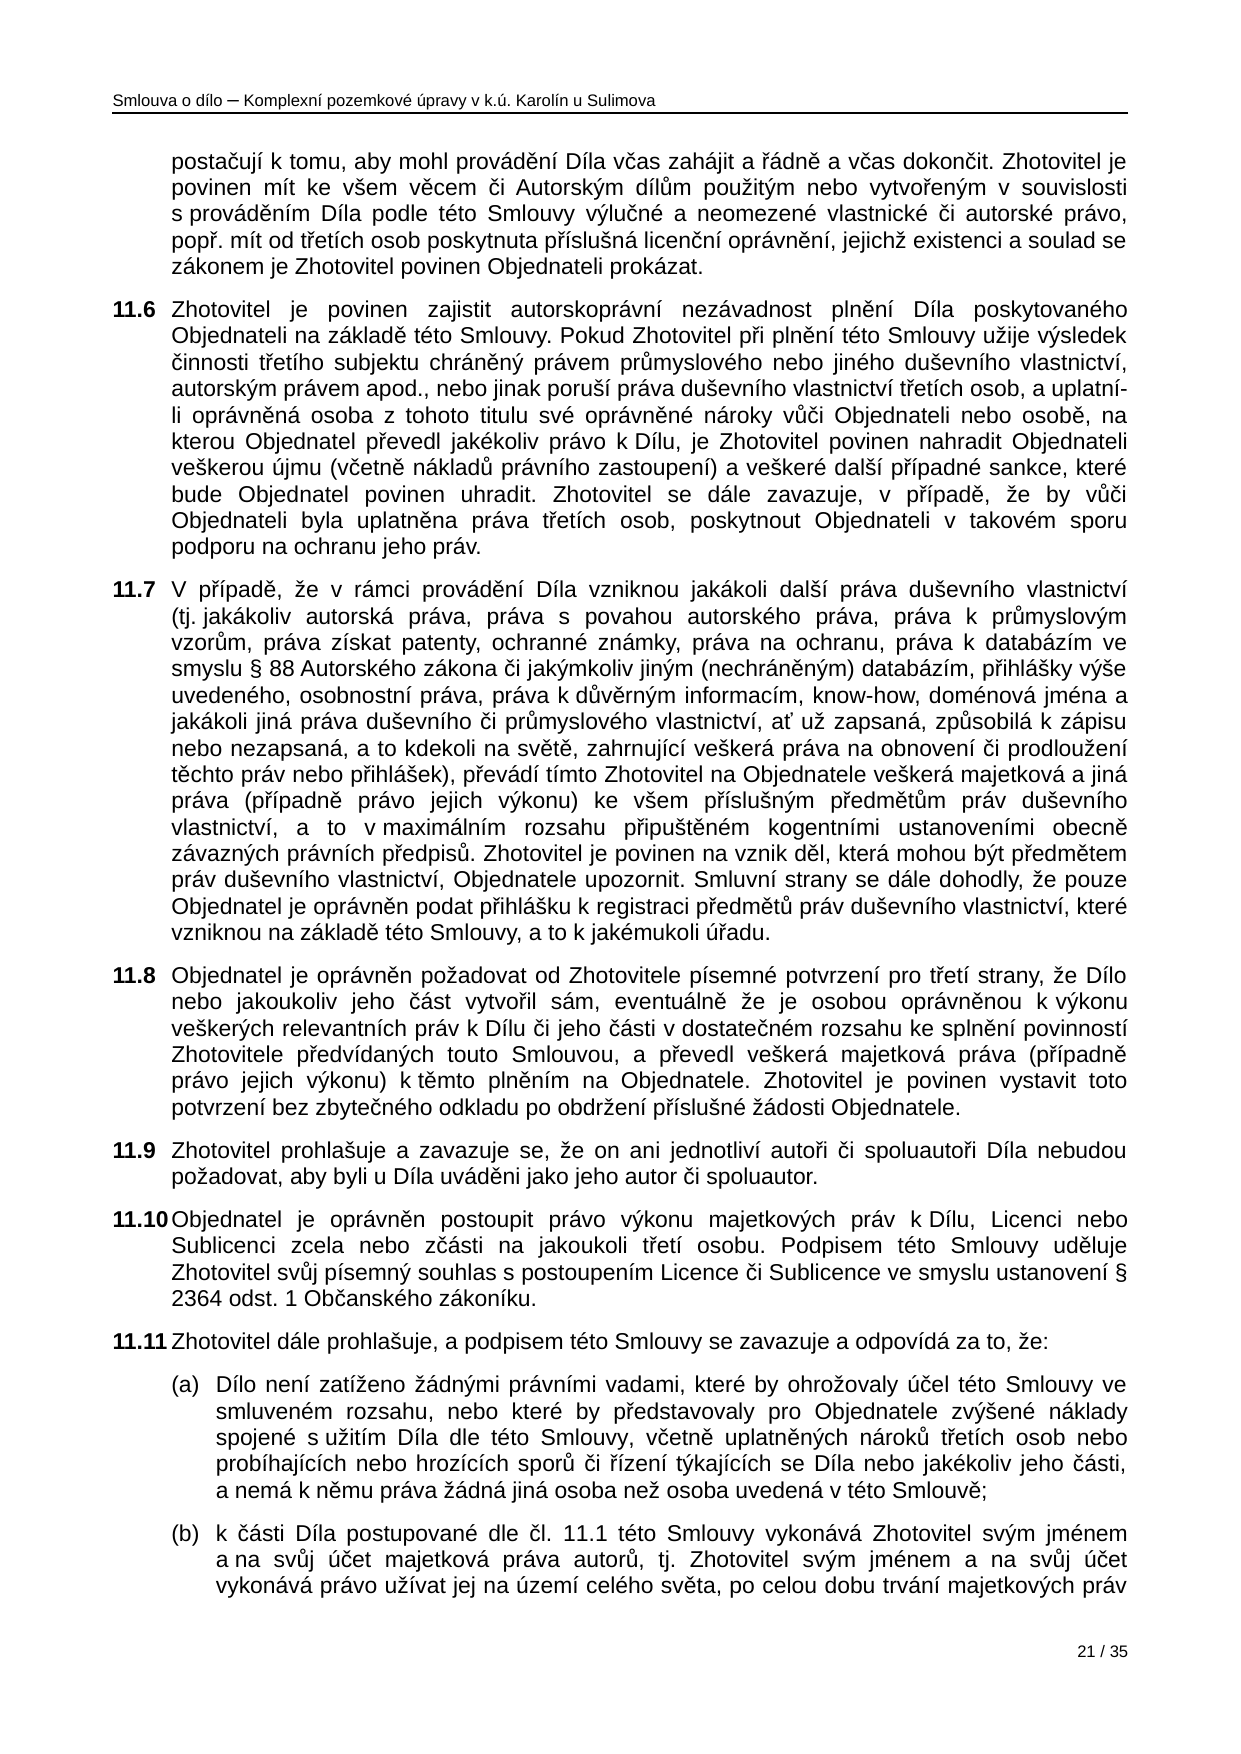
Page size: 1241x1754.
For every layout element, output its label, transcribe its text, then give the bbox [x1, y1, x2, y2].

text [112, 148, 1128, 279]
text V případě, že v rámci provádění Díla vzniknou jakákoli další práva duševního vlastnictví (tj. jakákoliv autorská práva, práva s povahou autorského práva, práva k průmyslovým vzorům, práva získat patenty, ochranné známky, práva na ochranu, práva k databázím ve smyslu § 88 Autorského zákona či jakýmkoliv jiným (nechráněným) databázím, přihlášky výše uvedeného, osobnostní práva, práva k důvěrným informacím, know-how, doménová jména a jakákoli jiná práva duševního či průmyslového vlastnictví, ať už zapsaná, způsobilá k zápisu nebo nezapsaná, a to kdekoli na světě, zahrnující veškerá práva na obnovení či prodloužení těchto práv nebo přihlášek), převádí tímto Zhotovitel na Objednatele veškerá majetková a jiná práva (případně právo jejich výkonu) ke všem příslušným předmětům práv duševního vlastnictví, a to v maximálním rozsahu připuštěném kogentními ustanoveními obecně závazných právních předpisů. Zhotovitel je povinen na vznik děl, která mohou být předmětem práv duševního vlastnictví, Objednatele upozornit. Smluvní strany se dále dohodly, že pouze Objednatel je oprávněn podat přihlášku k registraci předmětů práv duševního vlastnictví, které vzniknou na základě této Smlouvy, a to k jakémukoli úřadu. [112, 576, 1128, 945]
text Zhotovitel je povinen zajistit autorskoprávní nezávadnost plnění Díla poskytovaného Objednateli na základě této Smlouvy. Pokud Zhotovitel při plnění této Smlouvy užije výsledek činnosti třetího subjektu chráněný právem průmyslového nebo jiného duševního vlastnictví, autorským právem apod., nebo jinak poruší práva duševního vlastnictví třetích osob, a uplatní-li oprávněná osoba z tohoto titulu své oprávněné nároky vůči Objednateli nebo osobě, na kterou Objednatel převedl jakékoliv právo k Dílu, je Zhotovitel povinen nahradit Objednateli veškerou újmu (včetně nákladů právního zastoupení) a veškeré další případné sankce, které bude Objednatel povinen uhradit. Zhotovitel se dále zavazuje, v případě, že by vůči Objednateli byla uplatněna práva třetích osob, poskytnout Objednateli v takovém sporu podporu na ochranu jeho práv. [112, 296, 1128, 560]
text Zhotovitel dále prohlašuje, a podpisem této Smlouvy se zavazuje a odpovídá za to, že: [112, 1328, 1128, 1354]
text Objednatel je oprávněn postoupit právo výkonu majetkových práv k Dílu, Licenci nebo Sublicenci zcela nebo zčásti na jakoukoli třetí osobu. Podpisem této Smlouvy uděluje Zhotovitel svůj písemný souhlas s postoupením Licence či Sublicence ve smyslu ustanovení § 2364 odst. 1 Občanského zákoníku. [112, 1206, 1128, 1312]
list Dílo není zatíženo žádnými právními vadami, které by ohrožovaly účel této Smlouvy ve smluveném rozsahu, nebo které by představovaly pro Objednatele zvýšené náklady spojené s užitím Díla dle této Smlouvy, včetně uplatněných nároků třetích osob nebo probíhajících nebo hrozících sporů či řízení týkajících se Díla nebo jakékoliv jeho části, a nemá k němu práva žádná jiná osoba než osoba uvedená v této Smlouvě; [171, 1371, 1128, 1503]
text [171, 1520, 1128, 1599]
text Zhotovitel prohlašuje a zavazuje se, že on ani jednotliví autoři či spoluautoři Díla nebudou požadovat, aby byli u Díla uváděni jako jeho autor či spoluautor. [112, 1137, 1128, 1189]
text Objednatel je oprávněn požadovat od Zhotovitele písemné potvrzení pro třetí strany, že Dílo nebo jakoukoliv jeho část vytvořil sám, eventuálně že je osobou oprávněnou k výkonu veškerých relevantních práv k Dílu či jeho části v dostatečném rozsahu ke splnění povinností Zhotovitele předvídaných touto Smlouvou, a převedl veškerá majetková práva (případně právo jejich výkonu) k těmto plněním na Objednatele. Zhotovitel je povinen vystavit toto potvrzení bez zbytečného odkladu po obdržení příslušné žádosti Objednatele. [112, 962, 1128, 1120]
